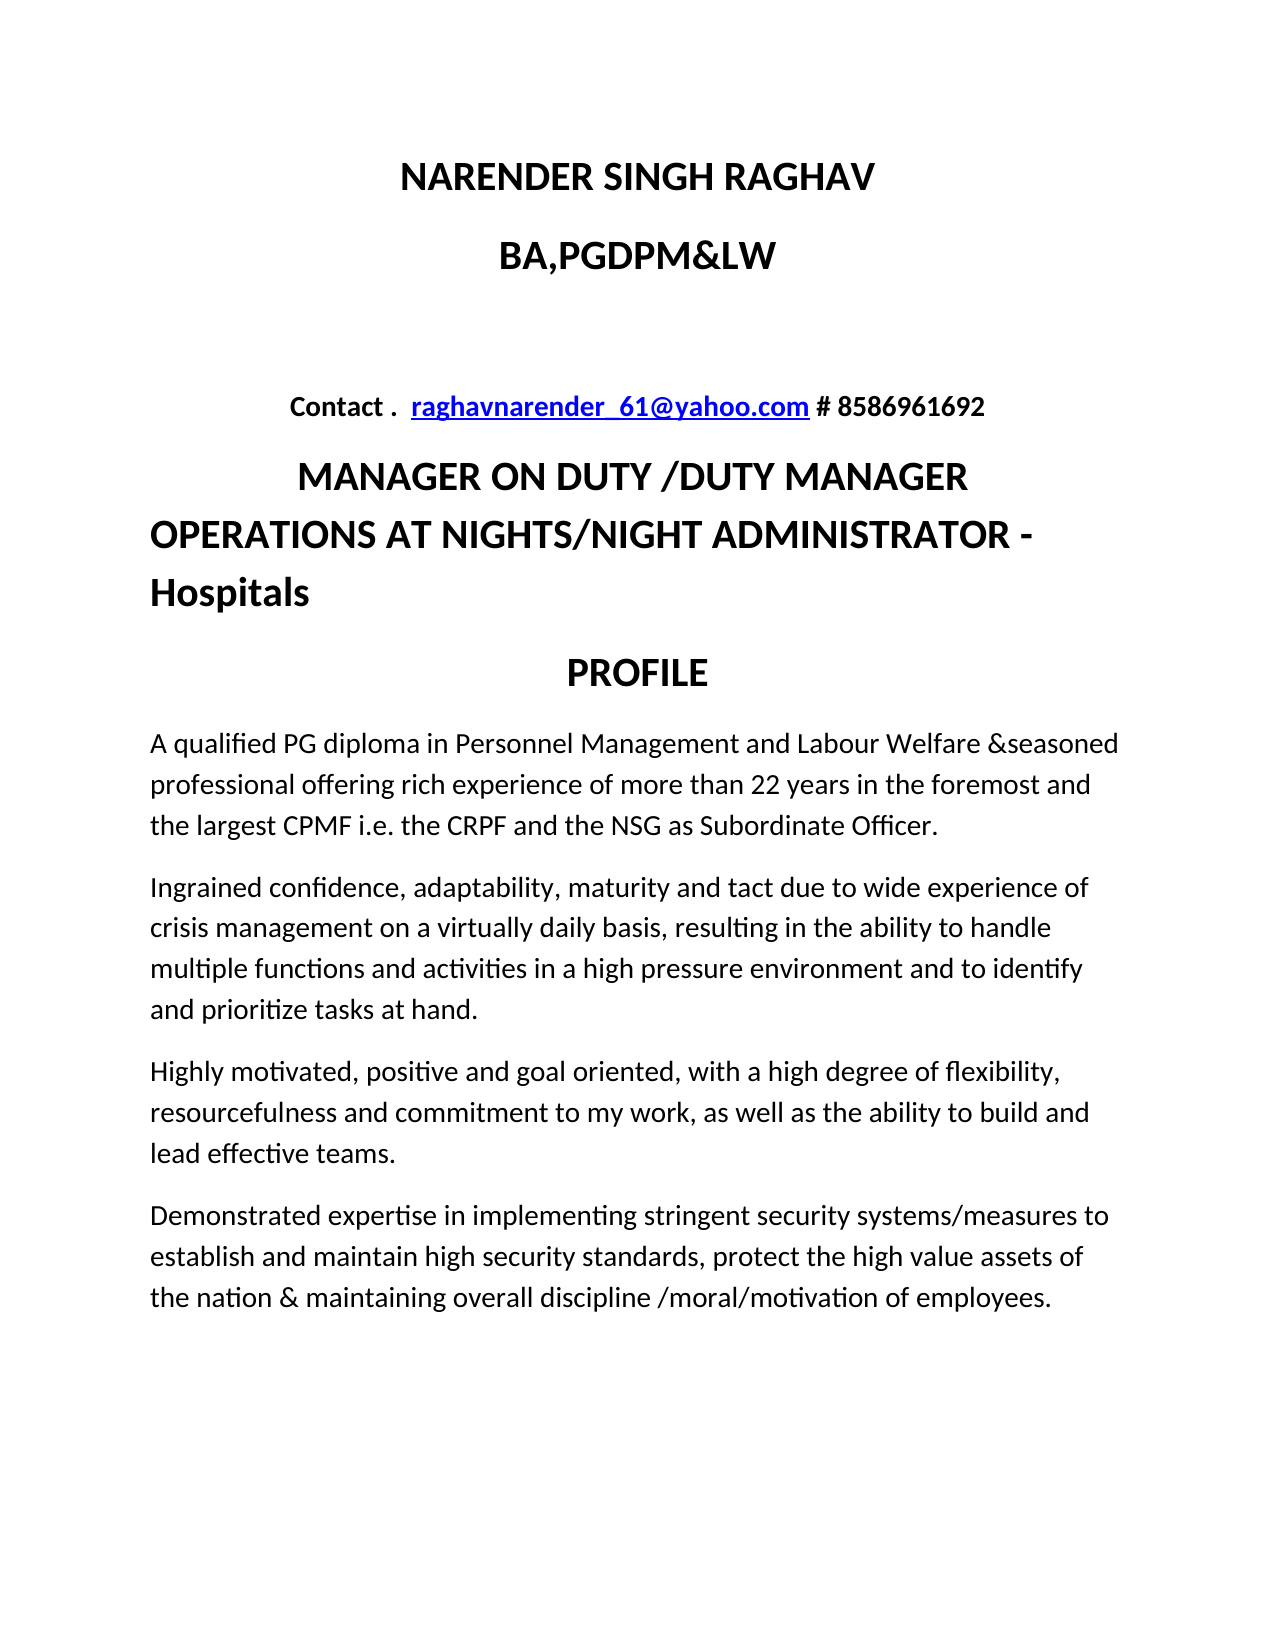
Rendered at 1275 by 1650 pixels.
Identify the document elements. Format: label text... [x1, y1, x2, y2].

text PROFILE [150, 646, 1125, 697]
text BA,PGDPM&LW [150, 229, 1125, 280]
text Contact . raghavnarender_61@yahoo.com # 8586961692 [150, 388, 1125, 423]
text Ingrained confidence, adaptability, maturity and tact due to wide experience of crisis management on a virtually daily basis, resulting in the ability to handle multiple functions and activities in a high pressure environment and to identify and prioritize tasks at hand. [150, 869, 1125, 1027]
text NARENDER SINGH RAGHAV [150, 150, 1125, 201]
text Demonstrated expertise in implementing stringent security systems/measures to establish and maintain high security standards, protect the high value assets of the nation & maintaining overall discipline /moral/motivation of employees. [150, 1197, 1125, 1314]
text A qualified PG diploma in Personnel Management and Labour Welfare &seasoned professional offering rich experience of more than 22 years in the foremost and the largest CPMF i.e. the CRPF and the NSG as Subordinate Officer. [150, 725, 1125, 842]
text Highly motivated, positive and goal oriented, with a high degree of flexibility, resourcefulness and commitment to my work, as well as the ability to build and lead effective teams. [150, 1053, 1125, 1171]
text MANAGER ON DUTY /DUTY MANAGER OPERATIONS AT NIGHTS/NIGHT ADMINISTRATOR - Hospitals [150, 449, 1125, 617]
